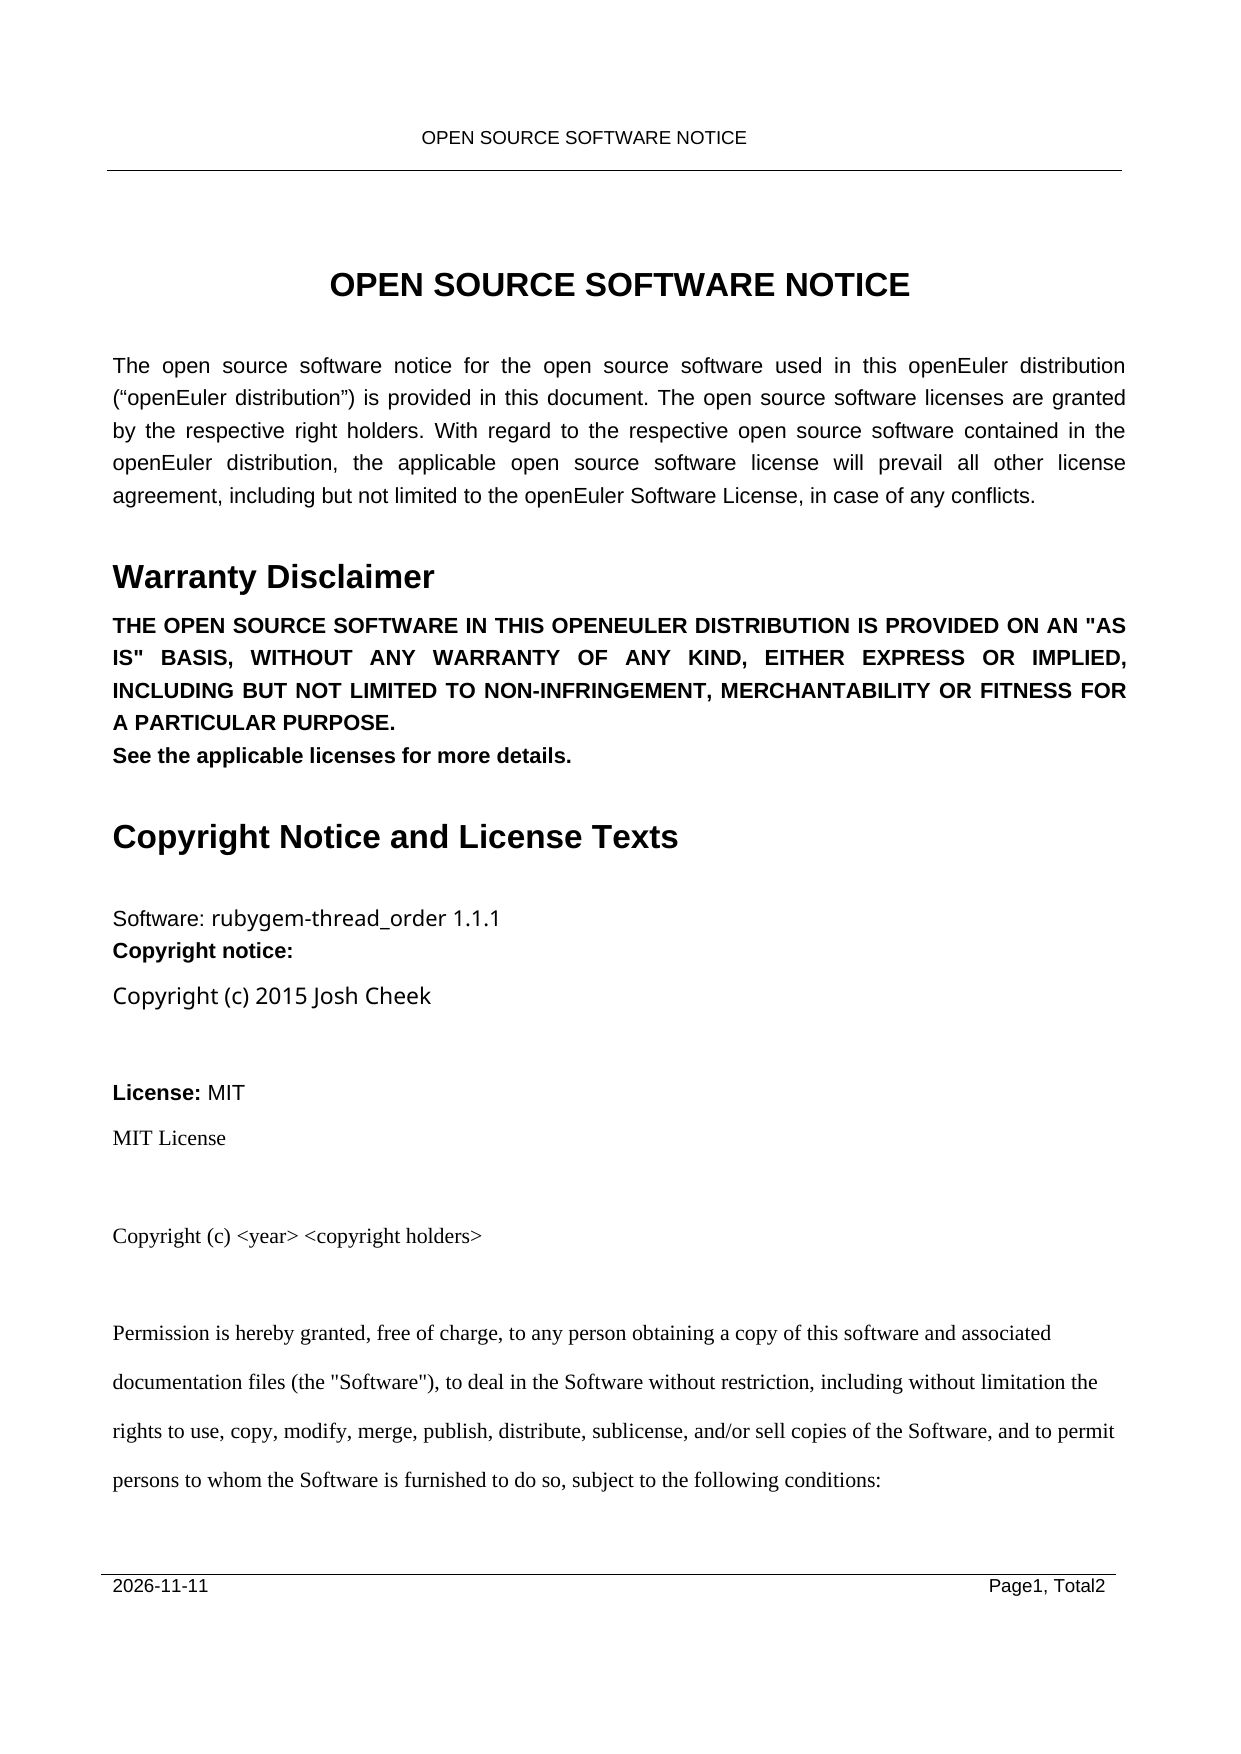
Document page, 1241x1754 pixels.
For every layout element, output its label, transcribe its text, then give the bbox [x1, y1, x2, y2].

text License: MIT [112, 1077, 1128, 1109]
text Software: rubygem-thread_order 1.1.1 [112, 901, 1128, 934]
text The open source software notice for the open source software used in this openEuler distribution (“openEuler distribution”) is provided in this document. The open source software licenses are granted by the respective right holders. With regard to the respective open source software contained in the openEuler distribution, the applicable open source software license will prevail all other license agreement, including but not limited to the openEuler Software License, in case of any conflicts. [112, 349, 1128, 511]
text THE OPEN SOURCE SOFTWARE IN THIS OPENEULER DISTRIBUTION IS PROVIDED ON AN "AS IS" BASIS, WITHOUT ANY WARRANTY OF ANY KIND, EITHER EXPRESS OR IMPLIED, INCLUDING BUT NOT LIMITED TO NON-INFRINGEMENT, MERCHANTABILITY OR FITNESS FOR A PARTICULAR PURPOSE. See the applicable licenses for more details. [112, 609, 1128, 771]
text Copyright (c) 2015 Josh Cheek [112, 979, 1128, 1060]
text Warranty Disclaimer [112, 544, 1128, 609]
text OPEN SOURCE SOFTWARE NOTICE [112, 251, 1128, 316]
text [112, 1122, 1128, 1495]
text Copyright Notice and License Texts [112, 804, 1128, 869]
text Copyright notice: [112, 934, 1128, 966]
